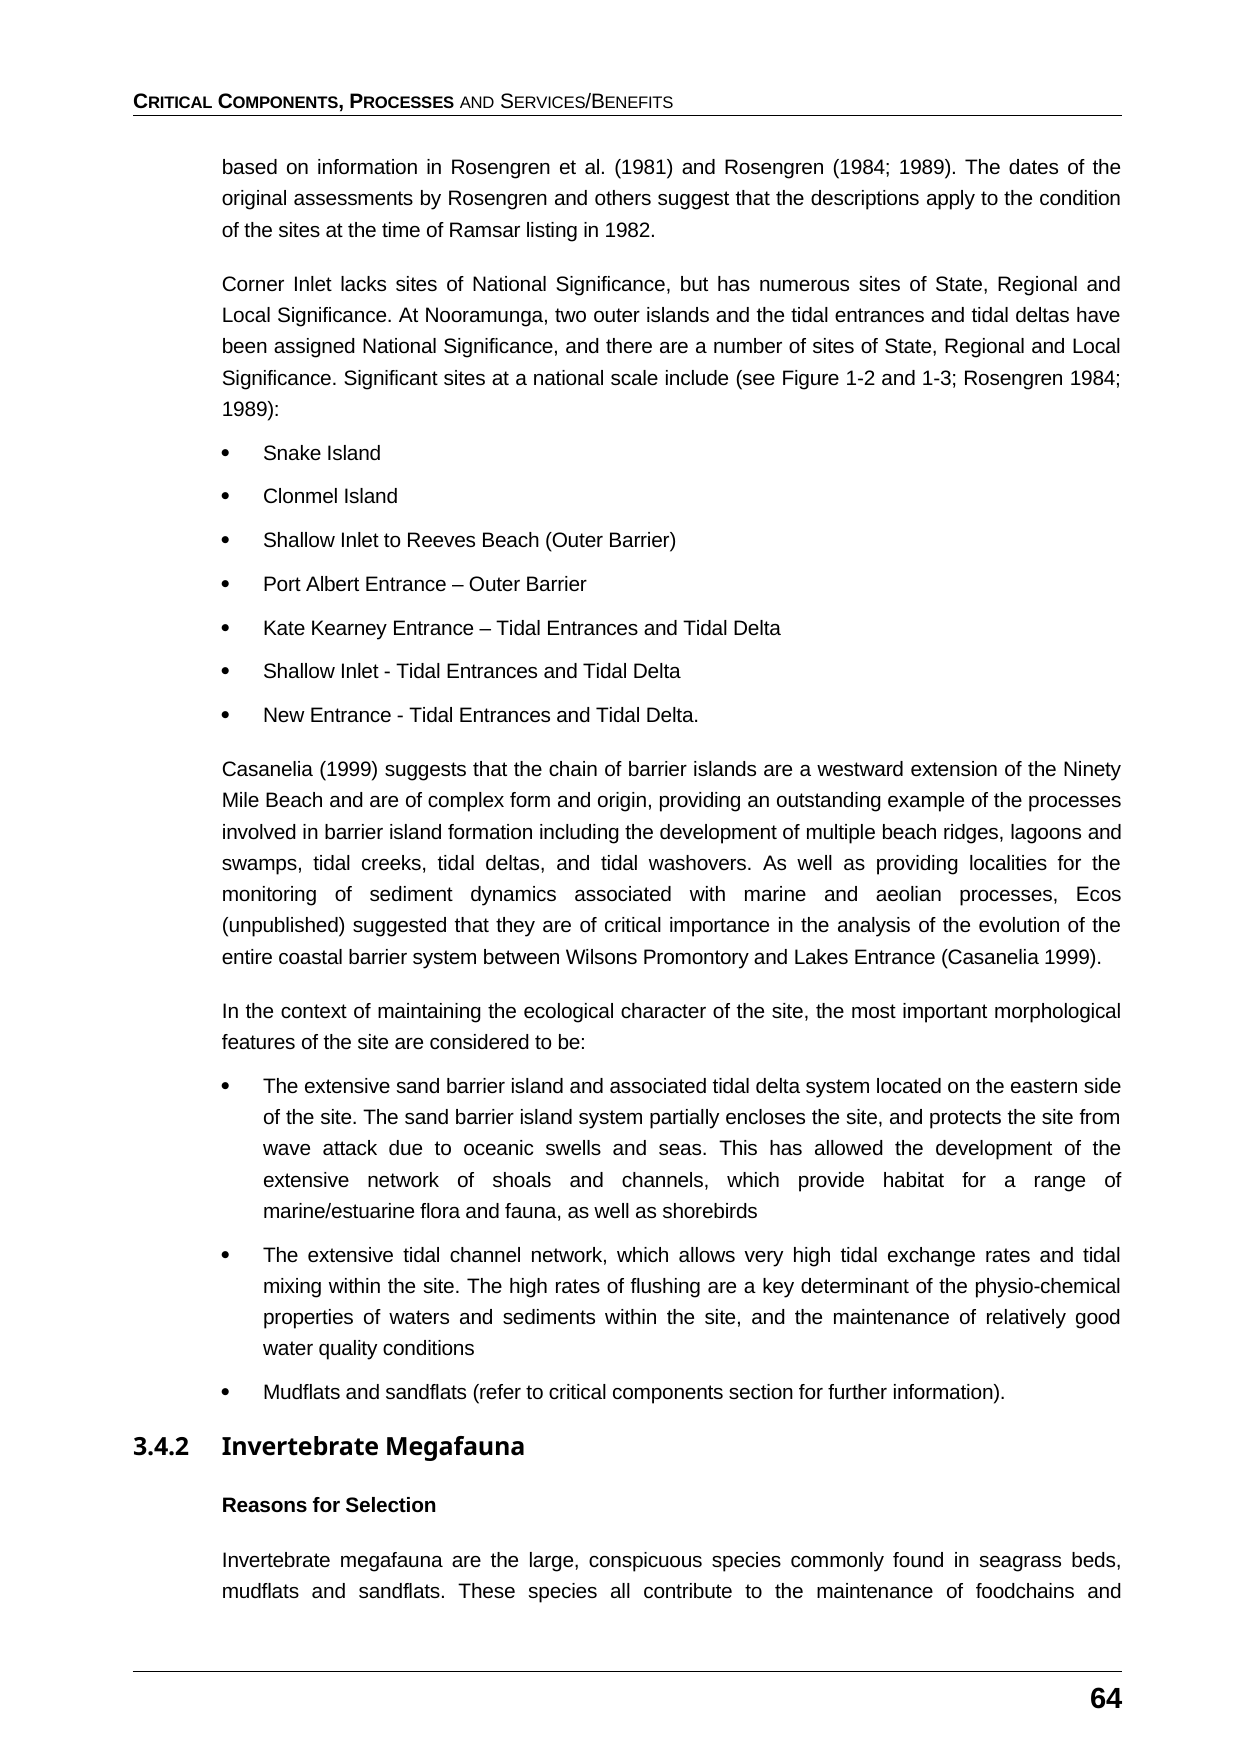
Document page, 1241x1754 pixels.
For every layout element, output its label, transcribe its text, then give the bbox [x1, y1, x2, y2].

text Snake Island [222, 433, 1122, 464]
text Mudflats and sandflats (refer to critical components section for further information). [222, 1373, 1122, 1404]
text Shallow Inlet - Tidal Entrances and Tidal Delta [222, 652, 1122, 683]
text Casanelia (1999) suggests that the chain of barrier islands are a westward extension of the Ninety Mile Beach and are of complex form and origin, providing an outstanding example of the processes involved in barrier island formation including the development of multiple beach ridges, lagoons and swamps, tidal creeks, tidal deltas, and tidal washovers. As well as providing localities for the monitoring of sediment dynamics associated with marine and aeolian processes, Ecos (unpublished) suggested that they are of critical importance in the analysis of the evolution of the entire coastal barrier system between Wilsons Promontory and Lakes Entrance (Casanelia 1999). [222, 750, 1122, 968]
text New Entrance - Tidal Entrances and Tidal Delta. [222, 696, 1122, 727]
subtitle Invertebrate Megafauna [133, 1429, 945, 1463]
text The extensive sand barrier island and associated tidal delta system located on the eastern side of the site. The sand barrier island system partially encloses the site, and protects the site from wave attack due to oceanic swells and seas. This has allowed the development of the extensive network of shoals and channels, which provide habitat for a range of marine/estuarine flora and fauna, as well as shorebirds [222, 1066, 1122, 1223]
text Port Albert Entrance – Outer Barrier [222, 564, 1122, 596]
text In the context of maintaining the ecological character of the site, the most important morphological features of the site are considered to be: [222, 991, 1122, 1054]
text Corner Inlet lacks sites of National Significance, but has numerous sites of State, Regional and Local Significance. At Nooramunga, two outer islands and the tidal entrances and tidal deltas have been assigned National Significance, and there are a number of sites of State, Regional and Local Significance. Significant sites at a national scale include (see Figure 1-2 and 1-3; Rosengren 1984; 1989): [222, 264, 1122, 421]
text Reasons for Selection [222, 1486, 1122, 1517]
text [222, 1540, 1122, 1603]
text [222, 148, 1122, 241]
text Kate Kearney Entrance – Tidal Entrances and Tidal Delta [222, 608, 1122, 639]
text Clonmel Island [222, 477, 1122, 508]
text Shallow Inlet to Reeves Beach (Outer Barrier) [222, 521, 1122, 552]
text The extensive tidal channel network, which allows very high tidal exchange rates and tidal mixing within the site. The high rates of flushing are a key determinant of the physio-chemical properties of waters and sediments within the site, and the maintenance of relatively good water quality conditions [222, 1235, 1122, 1360]
